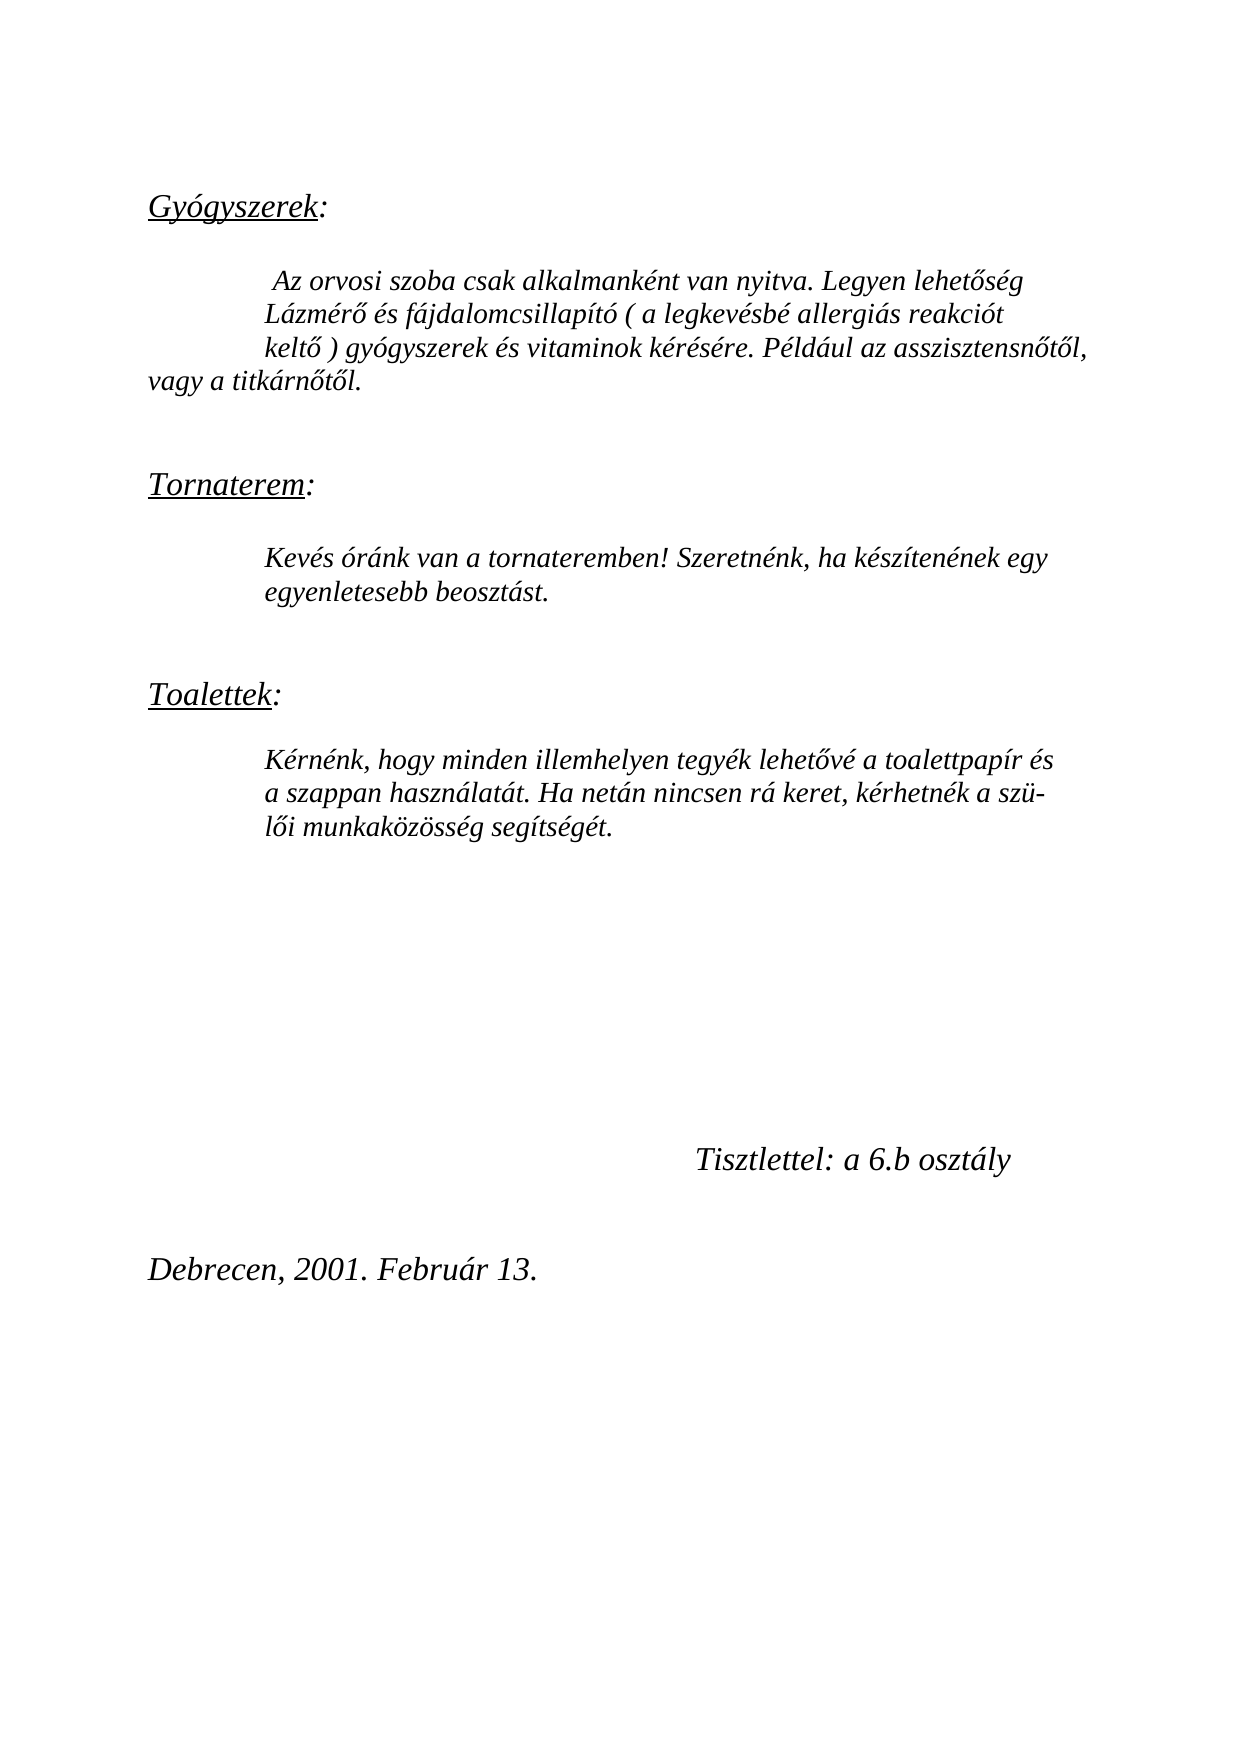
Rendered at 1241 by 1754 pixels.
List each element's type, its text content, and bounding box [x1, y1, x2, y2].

text lői munkaközösség segítségét. [148, 809, 1093, 842]
text Toalettek: [148, 675, 1093, 713]
text Debrecen, 2001. Február 13. [148, 1250, 1093, 1288]
text keltő ) gyógyszerek és vitaminok kérésére. Például az asszisztensnőtől, vagy a titkárnőtől. [148, 330, 1093, 397]
text Kérnénk, hogy minden illemhelyen tegyék lehetővé a toalettpapír és [148, 742, 1093, 775]
subtitle Kevés óránk van a tornateremben! Szeretnénk, ha készítenének egy [148, 541, 1093, 574]
text egyenletesebb beosztást. [148, 574, 1093, 608]
text Tornaterem: [148, 464, 1093, 502]
text Gyógyszerek: [148, 186, 1093, 224]
text a szappan használatát. Ha netán nincsen rá keret, kérhetnék a szü- [148, 775, 1093, 809]
text Tisztlettel: a 6.b osztály [148, 1139, 1093, 1178]
text Az orvosi szoba csak alkalmanként van nyitva. Legyen lehetőség [148, 263, 1093, 296]
text Lázmérő és fájdalomcsillapító ( a legkevésbé allergiás reakciót [148, 296, 1093, 330]
